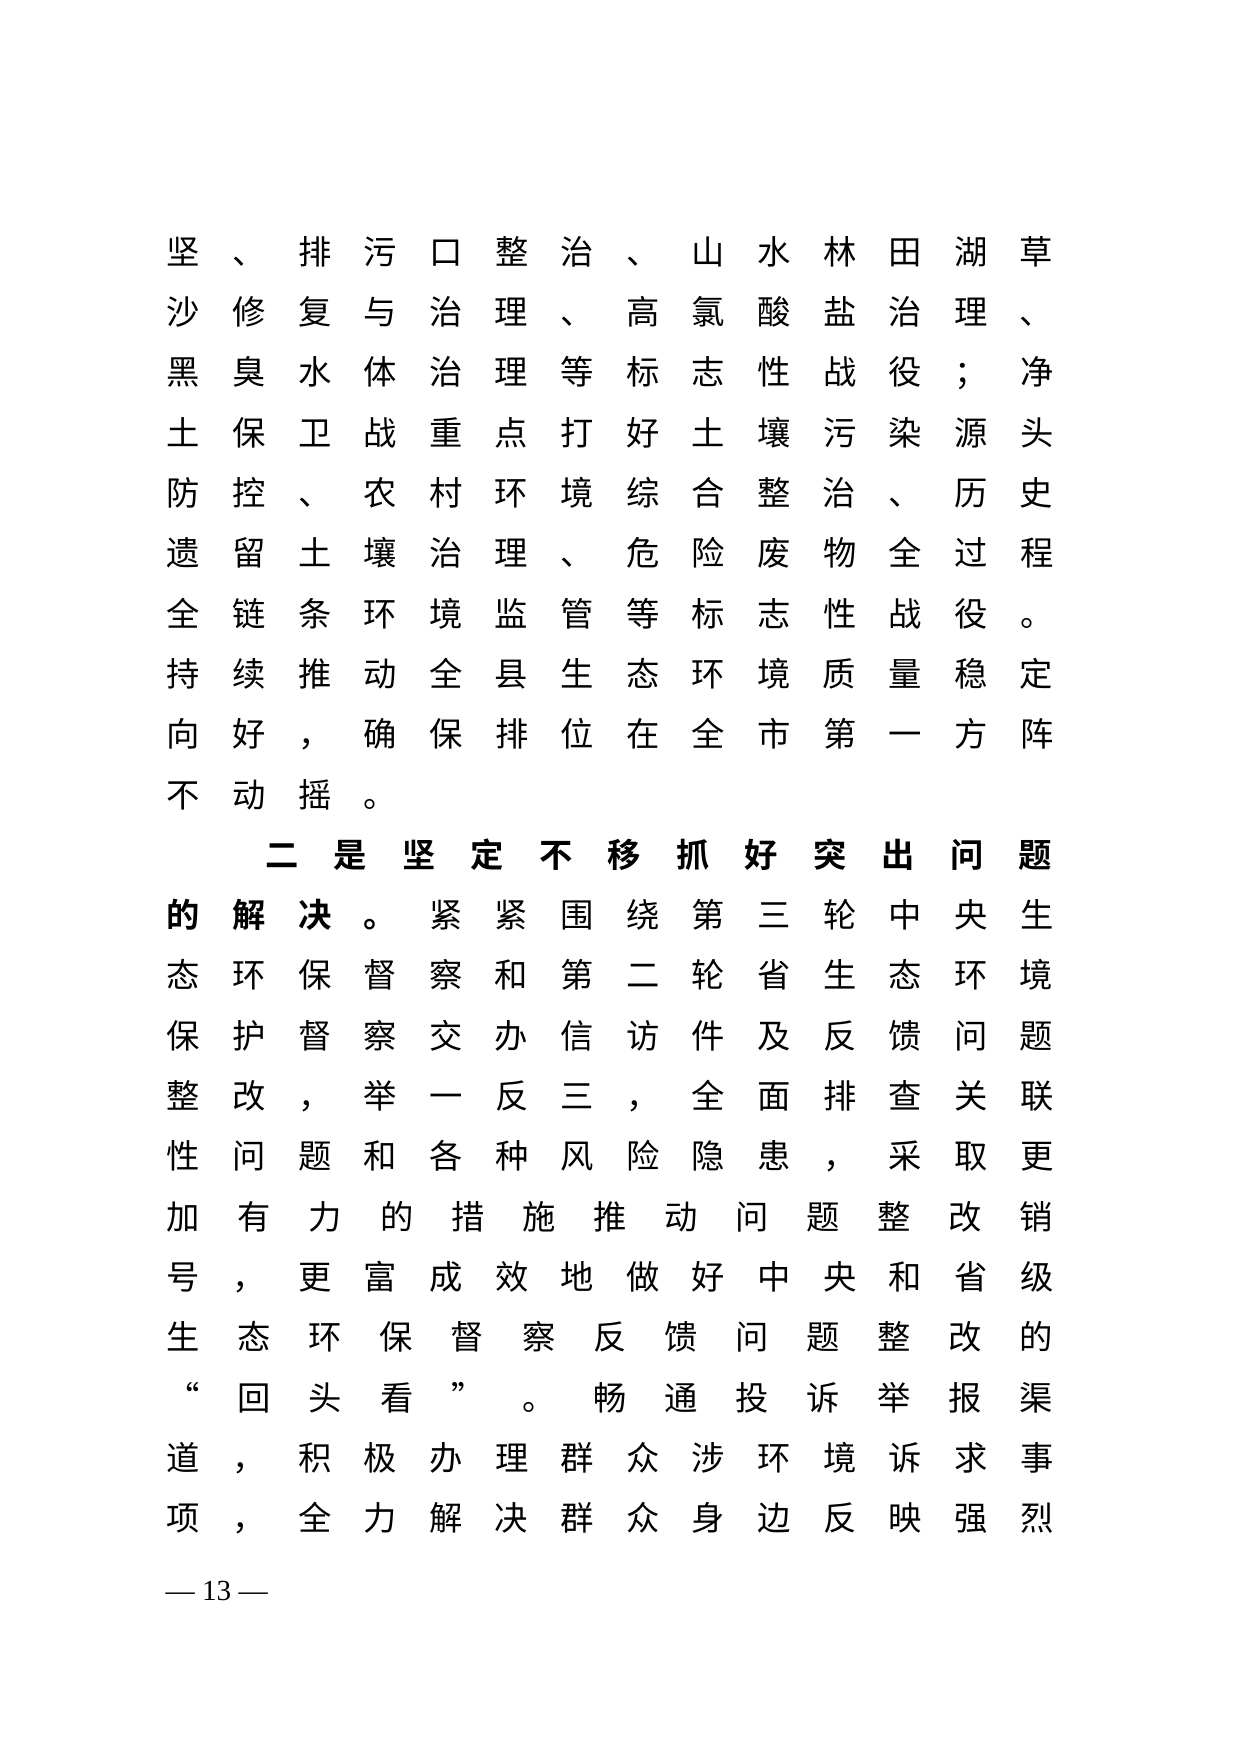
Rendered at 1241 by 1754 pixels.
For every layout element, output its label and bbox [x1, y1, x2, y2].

list [167, 823, 1085, 1546]
list [167, 219, 1085, 823]
